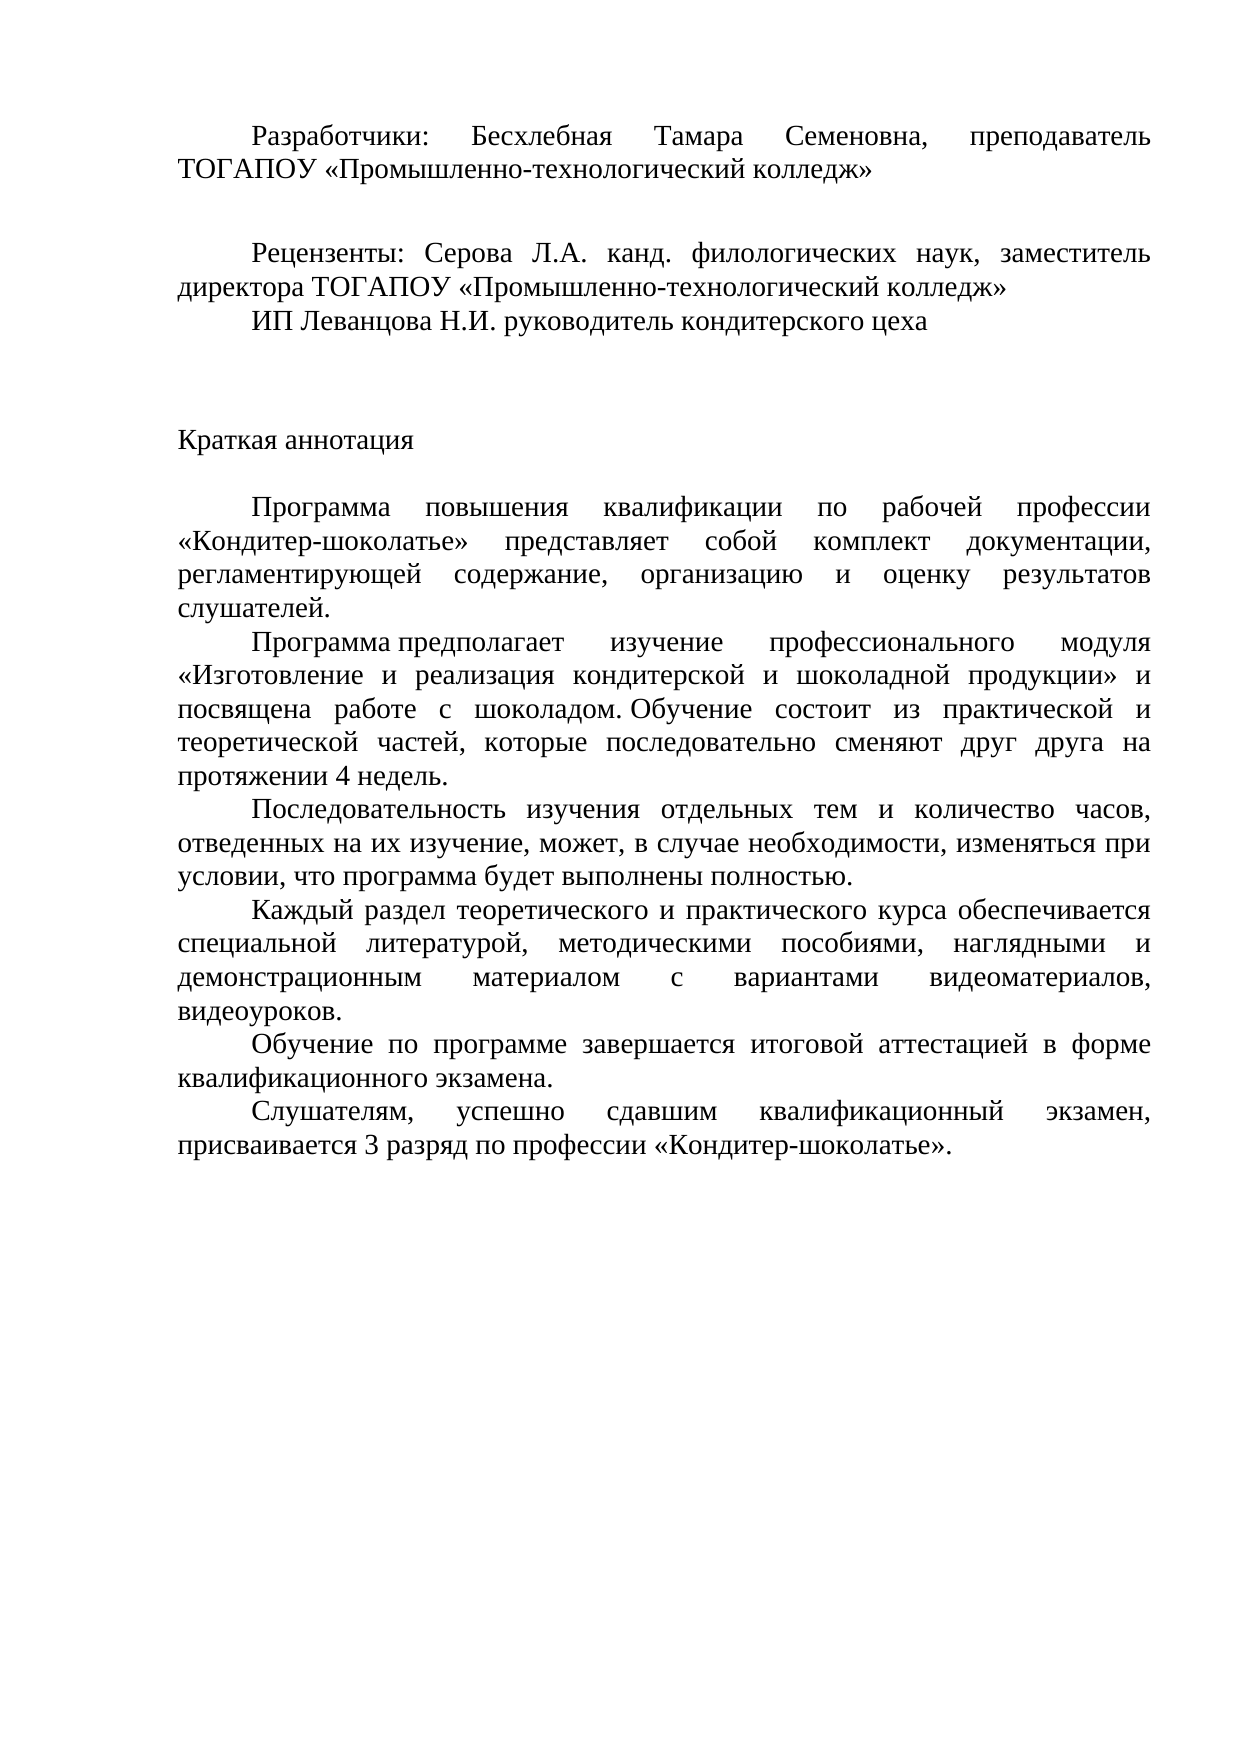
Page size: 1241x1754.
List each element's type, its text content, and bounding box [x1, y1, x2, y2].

text Программа предполагает изучение профессионального модуля «Изготовление и реализация кондитерской и шоколадной продукции» и посвящена работе с шоколадом. Обучение состоит из практической и теоретической частей, которые последовательно сменяют друг друга на протяжении 4 недель. [177, 624, 1152, 791]
text Последовательность изучения отдельных тем и количество часов, отведенных на их изучение, может, в случае необходимости, изменяться при условии, что программа будет выполнены полностью. [177, 791, 1152, 892]
text ИП Леванцова Н.И. руководитель кондитерского цеха [177, 303, 1152, 336]
text Каждый раздел теоретического и практического курса обеспечивается специальной литературой, методическими пособиями, наглядными и демонстрационным материалом с вариантами видеоматериалов, видеоуроков. [177, 892, 1152, 1026]
text Слушателям, успешно сдавшим квалификационный экзамен, присваивается 3 разряд по профессии «Кондитер-шоколатье». [177, 1093, 1152, 1160]
text Обучение по программе завершается итоговой аттестацией в форме квалификационного экзамена. [177, 1026, 1152, 1093]
text Рецензенты: Серова Л.А. канд. филологических наук, заместитель директора ТОГАПОУ «Промышленно-технологический колледж» [177, 236, 1152, 303]
text Разработчики: Бесхлебная Тамара Семеновна, преподаватель ТОГАПОУ «Промышленно-технологический колледж» [177, 118, 1152, 185]
text Программа повышения квалификации по рабочей профессии «Кондитер-шоколатье» представляет собой комплект документации, регламентирующей содержание, организацию и оценку результатов слушателей. [177, 489, 1152, 624]
text Краткая аннотация [177, 422, 1152, 456]
